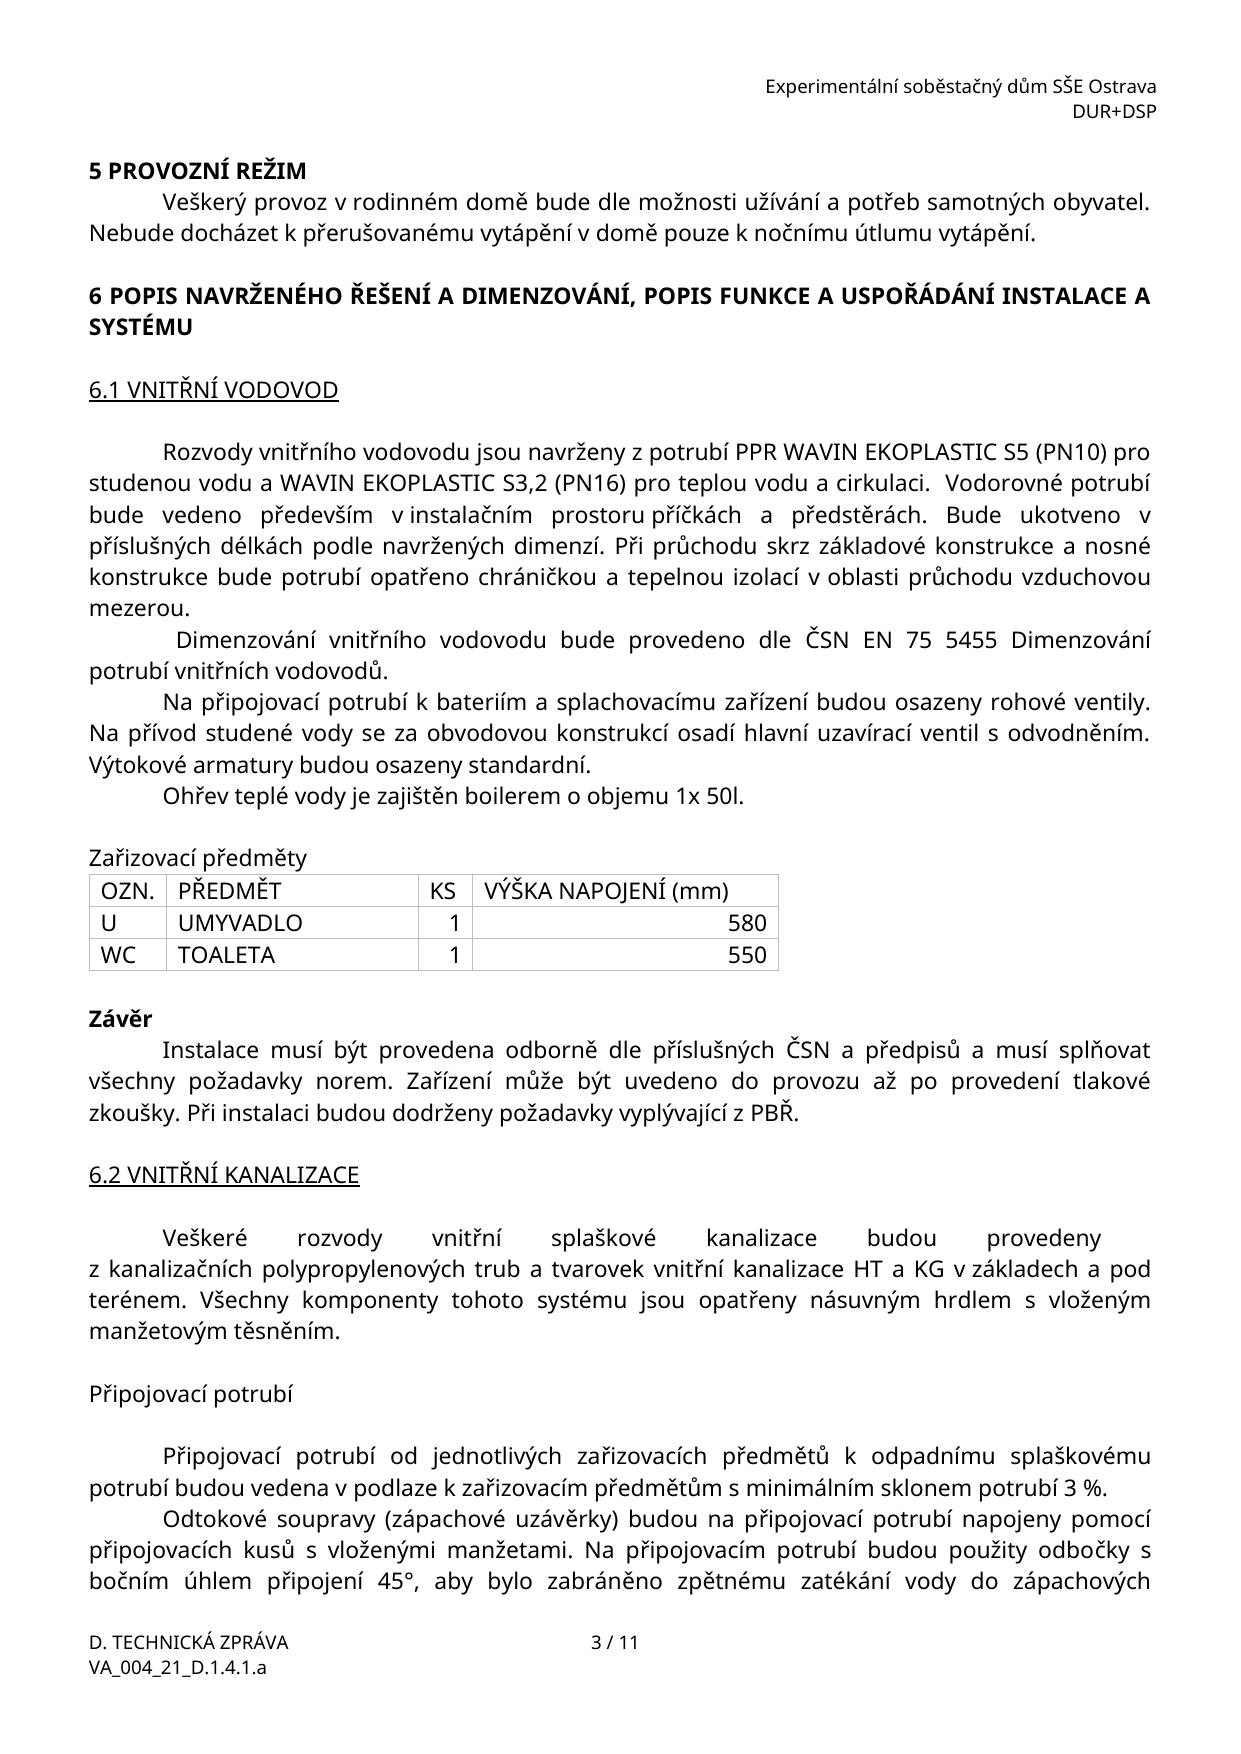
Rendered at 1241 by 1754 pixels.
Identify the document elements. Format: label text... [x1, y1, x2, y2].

text Na připojovací potrubí k bateriím a splachovacímu zařízení budou osazeny rohové ventily. Na přívod studené vody se za obvodovou konstrukcí osadí hlavní uzavírací ventil s odvodněním. Výtokové armatury budou osazeny standardní. [89, 686, 1152, 780]
text Připojovací potrubí [89, 1378, 1152, 1409]
table_header VÝŠKA NAPOJENÍ (mm) [473, 875, 778, 906]
text Připojovací potrubí od jednotlivých zařizovacích předmětů k odpadnímu splaškovému potrubí budou vedena v podlaze k zařizovacím předmětům s minimálním sklonem potrubí 3 %. [89, 1440, 1152, 1503]
table_cell 1 [419, 939, 472, 970]
table_cell TOALETA [167, 939, 418, 970]
table_cell 1 [419, 907, 472, 938]
table_cell 550 [473, 939, 778, 970]
table_header OZN. [90, 875, 166, 906]
table_header PŘEDMĚT [167, 875, 418, 906]
text Zařizovací předměty [89, 842, 1152, 873]
table_cell UMYVADLO [167, 907, 418, 938]
text Instalace musí být provedena odborně dle příslušných ČSN a předpisů a musí splňovat všechny požadavky norem. Zařízení může být uvedeno do provozu až po provedení tlakové zkoušky. Při instalaci budou dodrženy požadavky vyplývající z PBŘ. [89, 1034, 1152, 1128]
table_cell 580 [473, 907, 778, 938]
text Dimenzování vnitřního vodovodu bude provedeno dle ČSN EN 75 5455 Dimenzování potrubí vnitřních vodovodů. [89, 623, 1152, 686]
text Rozvody vnitřního vodovodu jsou navrženy z potrubí PPR WAVIN EKOPLASTIC S5 (PN10) pro studenou vodu a WAVIN EKOPLASTIC S3,2 (PN16) pro teplou vodu a cirkulaci. Vodorovné potrubí bude vedeno především v instalačním prostoru příčkách a předstěrách. Bude ukotveno v příslušných délkách podle navržených dimenzí. Při průchodu skrz základové konstrukce a nosné konstrukce bude potrubí opatřeno chráničkou a tepelnou izolací v oblasti průchodu vzduchovou mezerou. [89, 436, 1152, 623]
table_cell WC [90, 939, 166, 970]
table_header KS [419, 875, 472, 906]
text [89, 1503, 1152, 1596]
table_cell U [90, 907, 166, 938]
text Veškeré rozvody vnitřní splaškové kanalizace budou provedeny z kanalizačních polypropylenových trub a tvarovek vnitřní kanalizace HT a KG v základech a pod terénem. Všechny komponenty tohoto systému jsou opatřeny násuvným hrdlem s vloženým manžetovým těsněním. [89, 1221, 1152, 1346]
text 5 PROVOZNÍ REŽIM [89, 155, 1152, 186]
text Veškerý provoz v rodinném domě bude dle možnosti užívání a potřeb samotných obyvatel. Nebude docházet k přerušovanému vytápění v domě pouze k nočnímu útlumu vytápění. [89, 186, 1152, 248]
text 6.2 VNITŘNÍ KANALIZACE [89, 1159, 1152, 1190]
text 6.1 VNITŘNÍ VODOVOD [89, 373, 1152, 405]
text Ohřev teplé vody je zajištěn boilerem o objemu 1x 50l. [89, 780, 1152, 811]
text Závěr [89, 1003, 1152, 1034]
text 6 POPIS NAVRŽENÉHO ŘEŠENÍ A DIMENZOVÁNÍ, POPIS FUNKCE A USPOŘÁDÁNÍ INSTALACE A SYSTÉMU [89, 280, 1152, 342]
